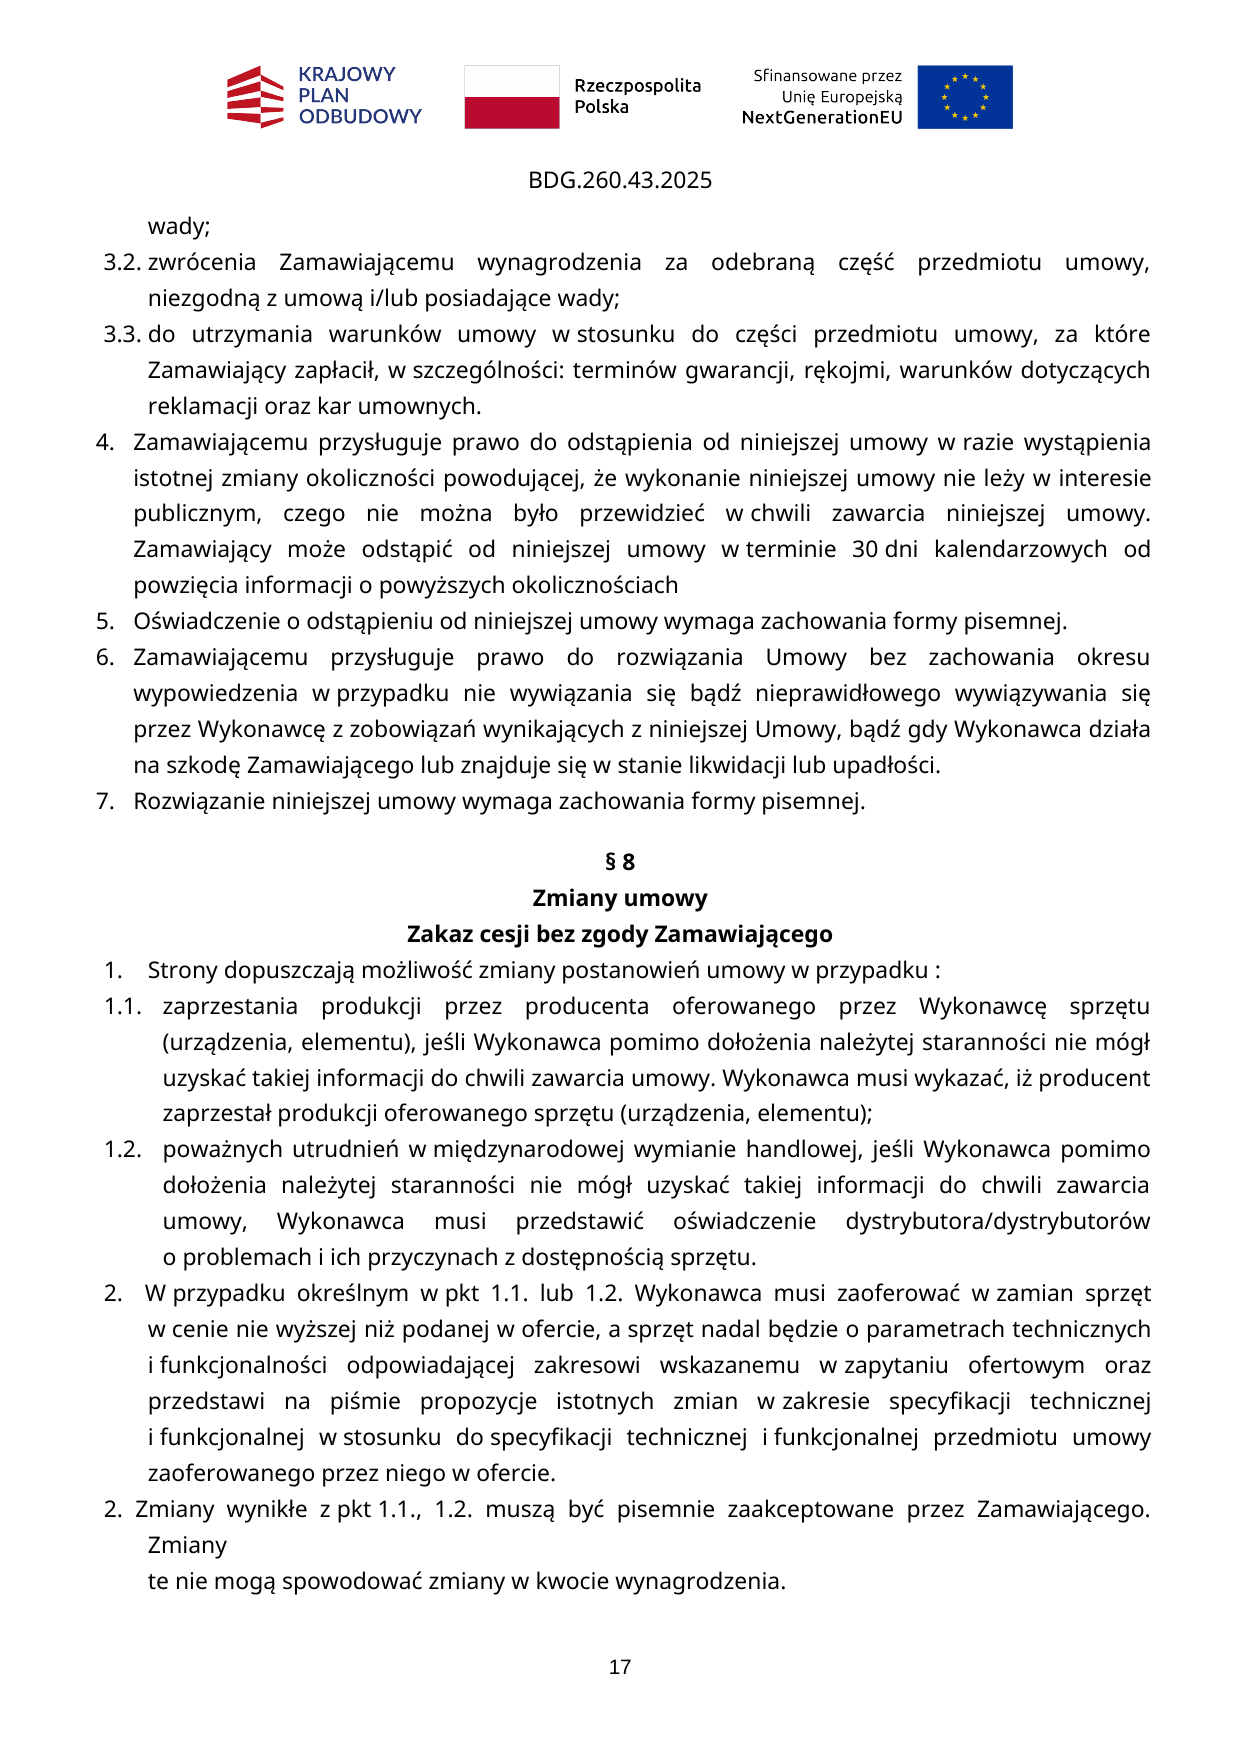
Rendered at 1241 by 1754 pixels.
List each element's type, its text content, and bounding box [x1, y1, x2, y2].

list 2. Zmiany wynikłe z pkt 1.1., 1.2. muszą być pisemnie zaakceptowane przez Zamawiającego. Zmiany te nie mogą spowodować zmiany w kwocie wynagrodzenia. [103, 1493, 1152, 1596]
list odebrania dostarczonej części przedmiotu umowy, niezgodnej z umową i/lub posiadającą wady; [103, 210, 1152, 241]
list Oświadczenie o odstąpieniu od niniejszej umowy wymaga zachowania formy pisemnej. [96, 605, 1152, 636]
list Rozwiązanie niniejszej umowy wymaga zachowania formy pisemnej. [96, 785, 1152, 816]
list 2. W przypadku określnym w pkt 1.1. lub 1.2. Wykonawca musi zaoferować w zamian sprzęt w cenie nie wyższej niż podanej w ofercie, a sprzęt nadal będzie o parametrach technicznych i funkcjonalności odpowiadającej zakresowi wskazanemu w zapytaniu ofertowym oraz przedstawi na piśmie propozycje istotnych zmian w zakresie specyfikacji technicznej i funkcjonalnej w stosunku do specyfikacji technicznej i funkcjonalnej przedmiotu umowy zaoferowanego przez niego w ofercie. [103, 1277, 1152, 1488]
text Zmiany umowy [89, 882, 1152, 913]
text Zakaz cesji bez zgody Zamawiającego [89, 918, 1152, 949]
list do utrzymania warunków umowy w stosunku do części przedmiotu umowy, za które Zamawiający zapłacił, w szczególności: terminów gwarancji, rękojmi, warunków dotyczących reklamacji oraz kar umownych. [103, 318, 1152, 421]
text § 8 [89, 846, 1152, 877]
list Zamawiającemu przysługuje prawo do rozwiązania Umowy bez zachowania okresu wypowiedzenia w przypadku nie wywiązania się bądź nieprawidłowego wywiązywania się przez Wykonawcę z zobowiązań wynikających z niniejszej Umowy, bądź gdy Wykonawca działa na szkodę Zamawiającego lub znajduje się w stanie likwidacji lub upadłości. [96, 641, 1152, 780]
list 1.1. zaprzestania produkcji przez producenta oferowanego przez Wykonawcę sprzętu (urządzenia, elementu), jeśli Wykonawca pomimo dołożenia należytej staranności nie mógł uzyskać takiej informacji do chwili zawarcia umowy. Wykonawca musi wykazać, iż producent zaprzestał produkcji oferowanego sprzętu (urządzenia, elementu); [103, 989, 1152, 1129]
list Zamawiającemu przysługuje prawo do odstąpienia od niniejszej umowy w razie wystąpienia istotnej zmiany okoliczności powodującej, że wykonanie niniejszej umowy nie leży w interesie publicznym, czego nie można było przewidzieć w chwili zawarcia niniejszej umowy. Zamawiający może odstąpić od niniejszej umowy w terminie 30 dni kalendarzowych od powzięcia informacji o powyższych okolicznościach [96, 426, 1152, 601]
list 1. Strony dopuszczają możliwość zmiany postanowień umowy w przypadku : [103, 954, 1152, 985]
picture [206, 44, 1034, 150]
list zwrócenia Zamawiającemu wynagrodzenia za odebraną część przedmiotu umowy, niezgodną z umową i/lub posiadające wady; [103, 246, 1152, 313]
list 1.2. poważnych utrudnień w międzynarodowej wymianie handlowej, jeśli Wykonawca pomimo dołożenia należytej staranności nie mógł uzyskać takiej informacji do chwili zawarcia umowy, Wykonawca musi przedstawić oświadczenie dystrybutora/dystrybutorów o problemach i ich przyczynach z dostępnością sprzętu. [103, 1133, 1152, 1272]
